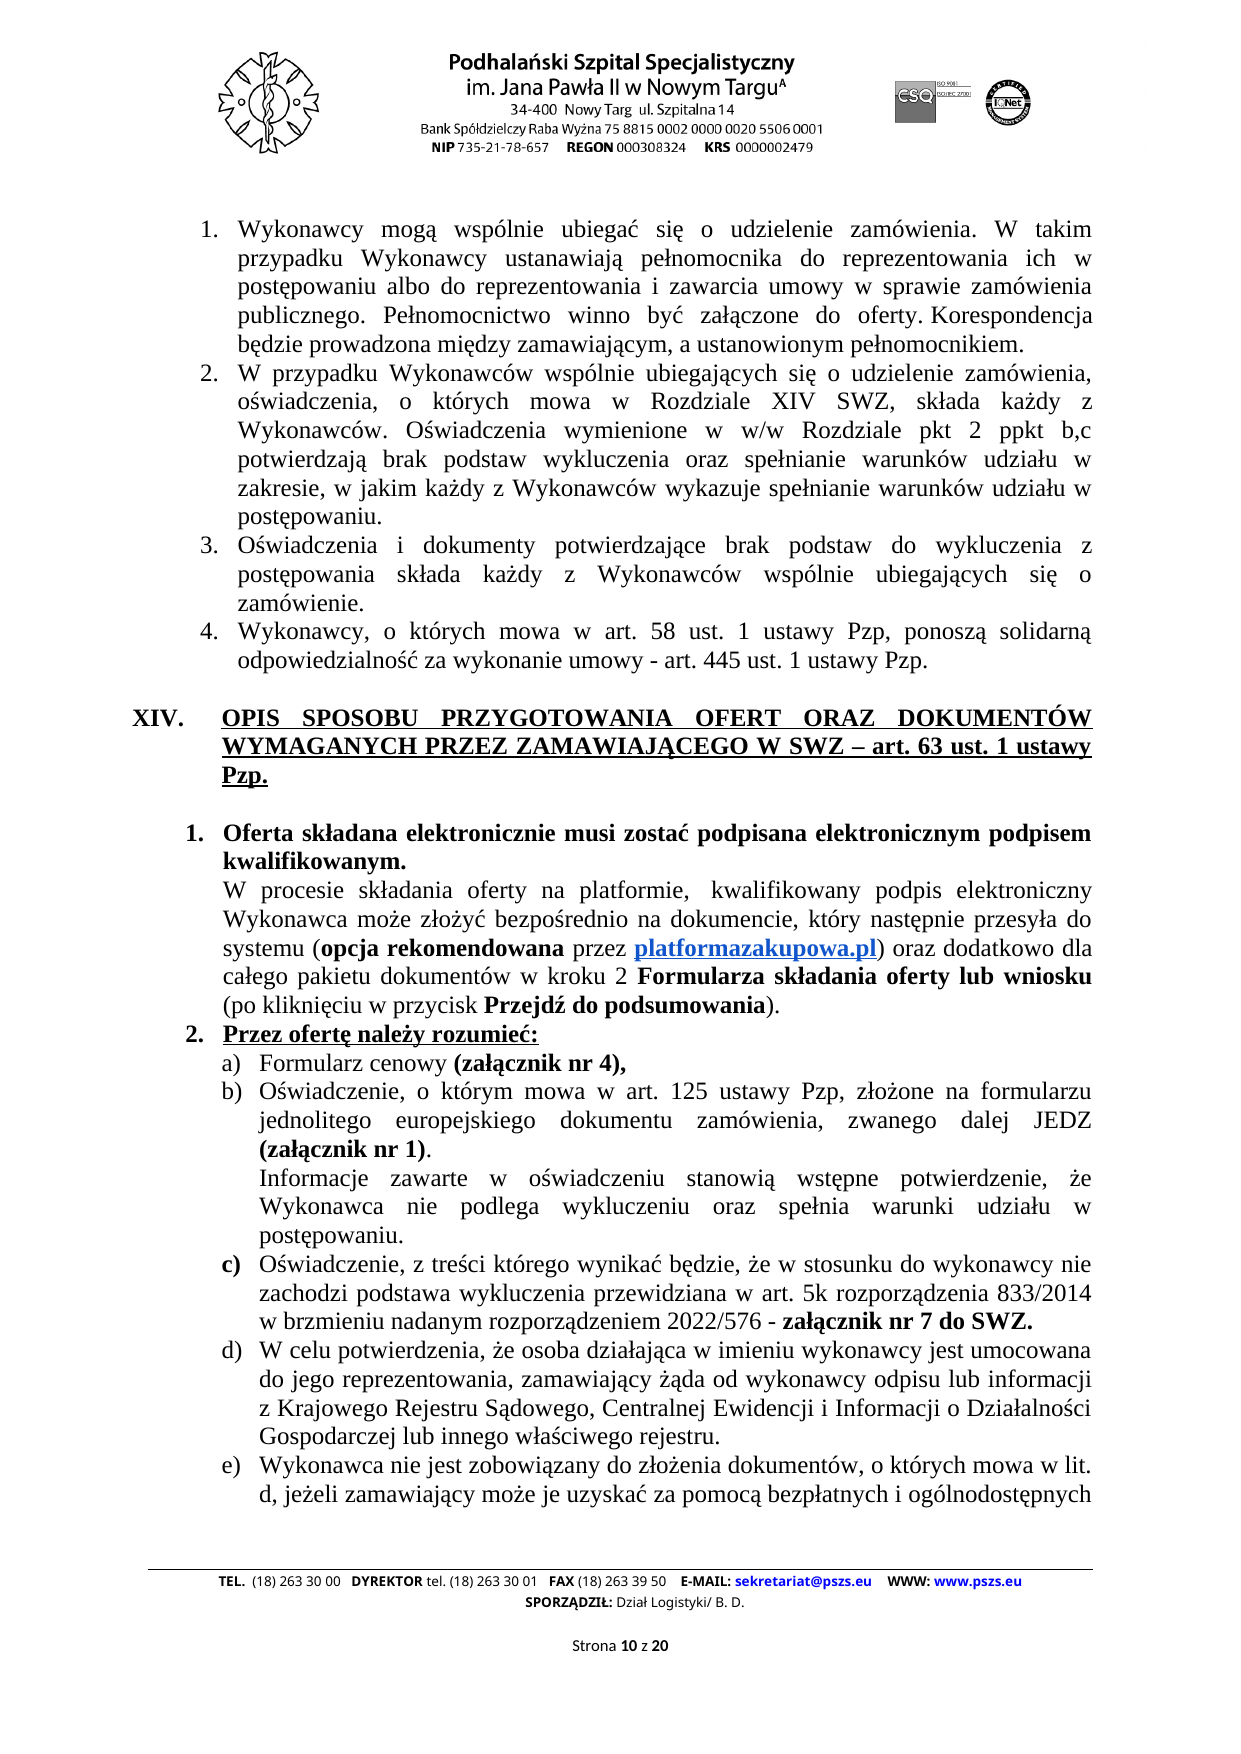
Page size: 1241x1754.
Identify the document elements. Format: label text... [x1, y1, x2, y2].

list Informacje zawarte w oświadczeniu stanowią wstępne potwierdzenie, że Wykonawca nie podlega wykluczeniu oraz spełnia warunki udziału w postępowaniu. [259, 1163, 1093, 1249]
list Przez ofertę należy rozumieć: [185, 1019, 1093, 1048]
list Wykonawcy, o których mowa w art. 58 ust. 1 ustawy Pzp, ponoszą solidarną odpowiedzialność za wykonanie umowy - art. 445 ust. 1 ustawy Pzp. [200, 616, 1093, 674]
list W celu potwierdzenia, że osoba działająca w imieniu wykonawcy jest umocowana do jego reprezentowania, zamawiający żąda od wykonawcy odpisu lub informacji z Krajowego Rejestru Sądowego, Centralnej Ewidencji i Informacji o Działalności Gospodarczej lub innego właściwego rejestru. [221, 1335, 1093, 1450]
list Oświadczenie, o którym mowa w art. 125 ustawy Pzp, złożone na formularzu jednolitego europejskiego dokumentu zamówienia, zwanego dalej JEDZ (załącznik nr 1). [221, 1076, 1093, 1163]
list Oświadczenia i dokumenty potwierdzające brak podstaw do wykluczenia z postępowania składa każdy z Wykonawców wspólnie ubiegających się o zamówienie. [200, 530, 1093, 616]
list W procesie składania oferty na platformie, kwalifikowany podpis elektroniczny Wykonawca może złożyć bezpośrednio na dokumencie, który następnie przesyła do systemu (opcja rekomendowana przez platformazakupowa.pl) oraz dodatkowo dla całego pakietu dokumentów w kroku 2 Formularza składania oferty lub wniosku (po kliknięciu w przycisk Przejdź do podsumowania). [223, 875, 1093, 1019]
list Formularz cenowy (załącznik nr 4), [221, 1048, 1093, 1076]
list Wykonawcy mogą wspólnie ubiegać się o udzielenie zamówienia. W takim przypadku Wykonawcy ustanawiają pełnomocnika do reprezentowania ich w postępowaniu albo do reprezentowania i zawarcia umowy w sprawie zamówienia publicznego. Pełnomocnictwo winno być załączone do oferty. Korespondencja będzie prowadzona między zamawiającym, a ustanowionym pełnomocnikiem. [200, 214, 1093, 358]
picture [93, 18, 1150, 185]
list OPIS SPOSOBU PRZYGOTOWANIA OFERT ORAZ DOKUMENTÓW WYMAGANYCH PRZEZ ZAMAWIAJĄCEGO W SWZ – art. 63 ust. 1 ustawy Pzp. [184, 703, 1093, 789]
list Oferta składana elektronicznie musi zostać podpisana elektronicznym podpisem kwalifikowanym. [185, 818, 1093, 875]
list W przypadku Wykonawców wspólnie ubiegających się o udzielenie zamówienia, oświadczenia, o których mowa w Rozdziale XIV SWZ, składa każdy z Wykonawców. Oświadczenia wymienione w w/w Rozdziale pkt 2 ppkt b,c potwierdzają brak podstaw wykluczenia oraz spełnianie warunków udziału w zakresie, w jakim każdy z Wykonawców wykazuje spełnianie warunków udziału w postępowaniu. [200, 358, 1093, 530]
list Oświadczenie, z treści którego wynikać będzie, że w stosunku do wykonawcy nie zachodzi podstawa wykluczenia przewidziana w art. 5k rozporządzenia 833/2014 w brzmieniu nadanym rozporządzeniem 2022/576 - załącznik nr 7 do SWZ. [221, 1249, 1093, 1335]
